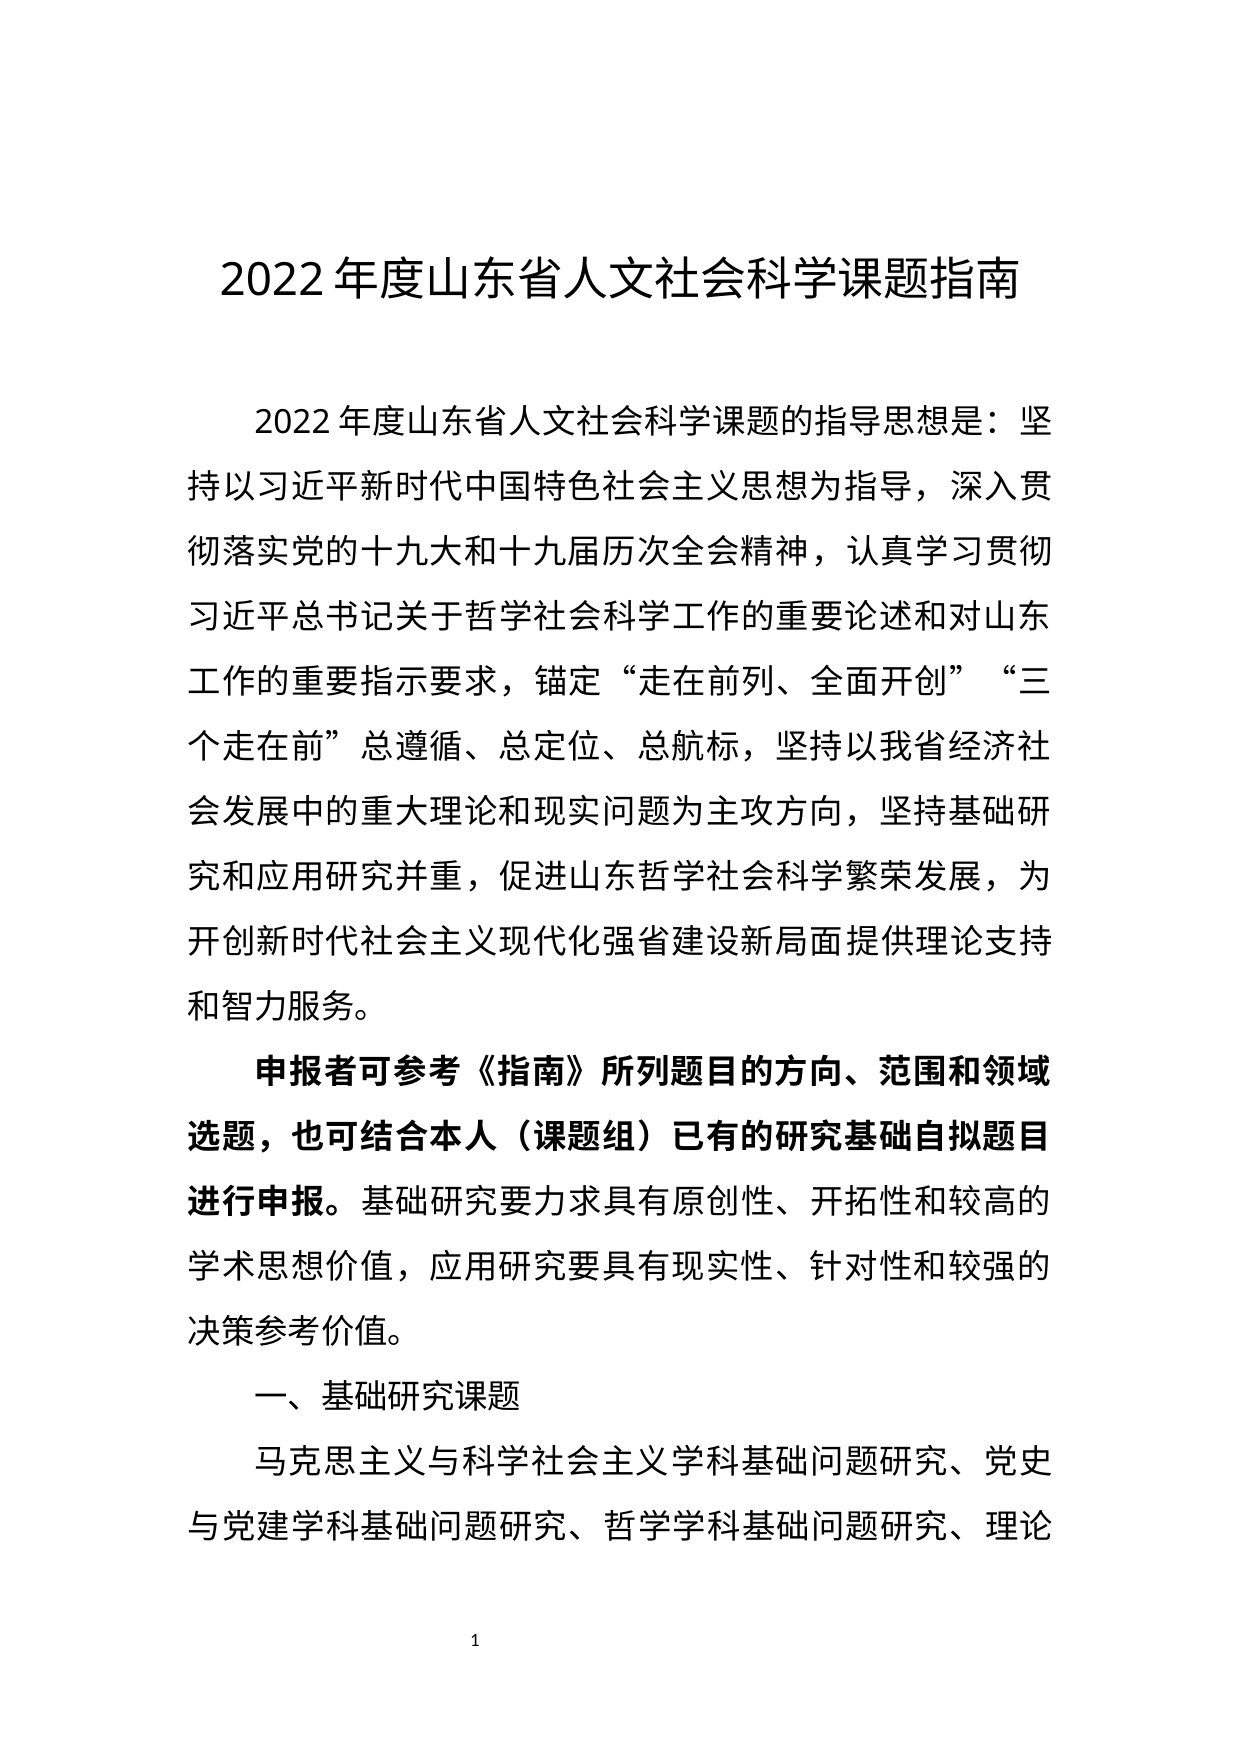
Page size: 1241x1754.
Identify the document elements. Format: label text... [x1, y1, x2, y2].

text 申报者可参考《指南》所列题目的方向、范围和领域选题，也可结合本人（课题组）已有的研究基础自拟题目进行申报。基础研究要力求具有原创性、开拓性和较高的学术思想价值，应用研究要具有现实性、针对性和较强的决策参考价值。 [187, 1037, 1053, 1362]
text 2022年度山东省人文社会科学课题的指导思想是：坚持以习近平新时代中国特色社会主义思想为指导，深入贯彻落实党的十九大和十九届历次全会精神，认真学习贯彻习近平总书记关于哲学社会科学工作的重要论述和对山东工作的重要指示要求，锚定“走在前列、全面开创”“三个走在前”总遵循、总定位、总航标，坚持以我省经济社会发展中的重大理论和现实问题为主攻方向，坚持基础研究和应用研究并重，促进山东哲学社会科学繁荣发展，为开创新时代社会主义现代化强省建设新局面提供理论支持和智力服务。 [187, 387, 1053, 1037]
list 一、基础研究课题 [187, 1362, 1053, 1427]
text 2022年度山东省人文社会科学课题指南 [187, 227, 1053, 324]
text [187, 1427, 1053, 1557]
